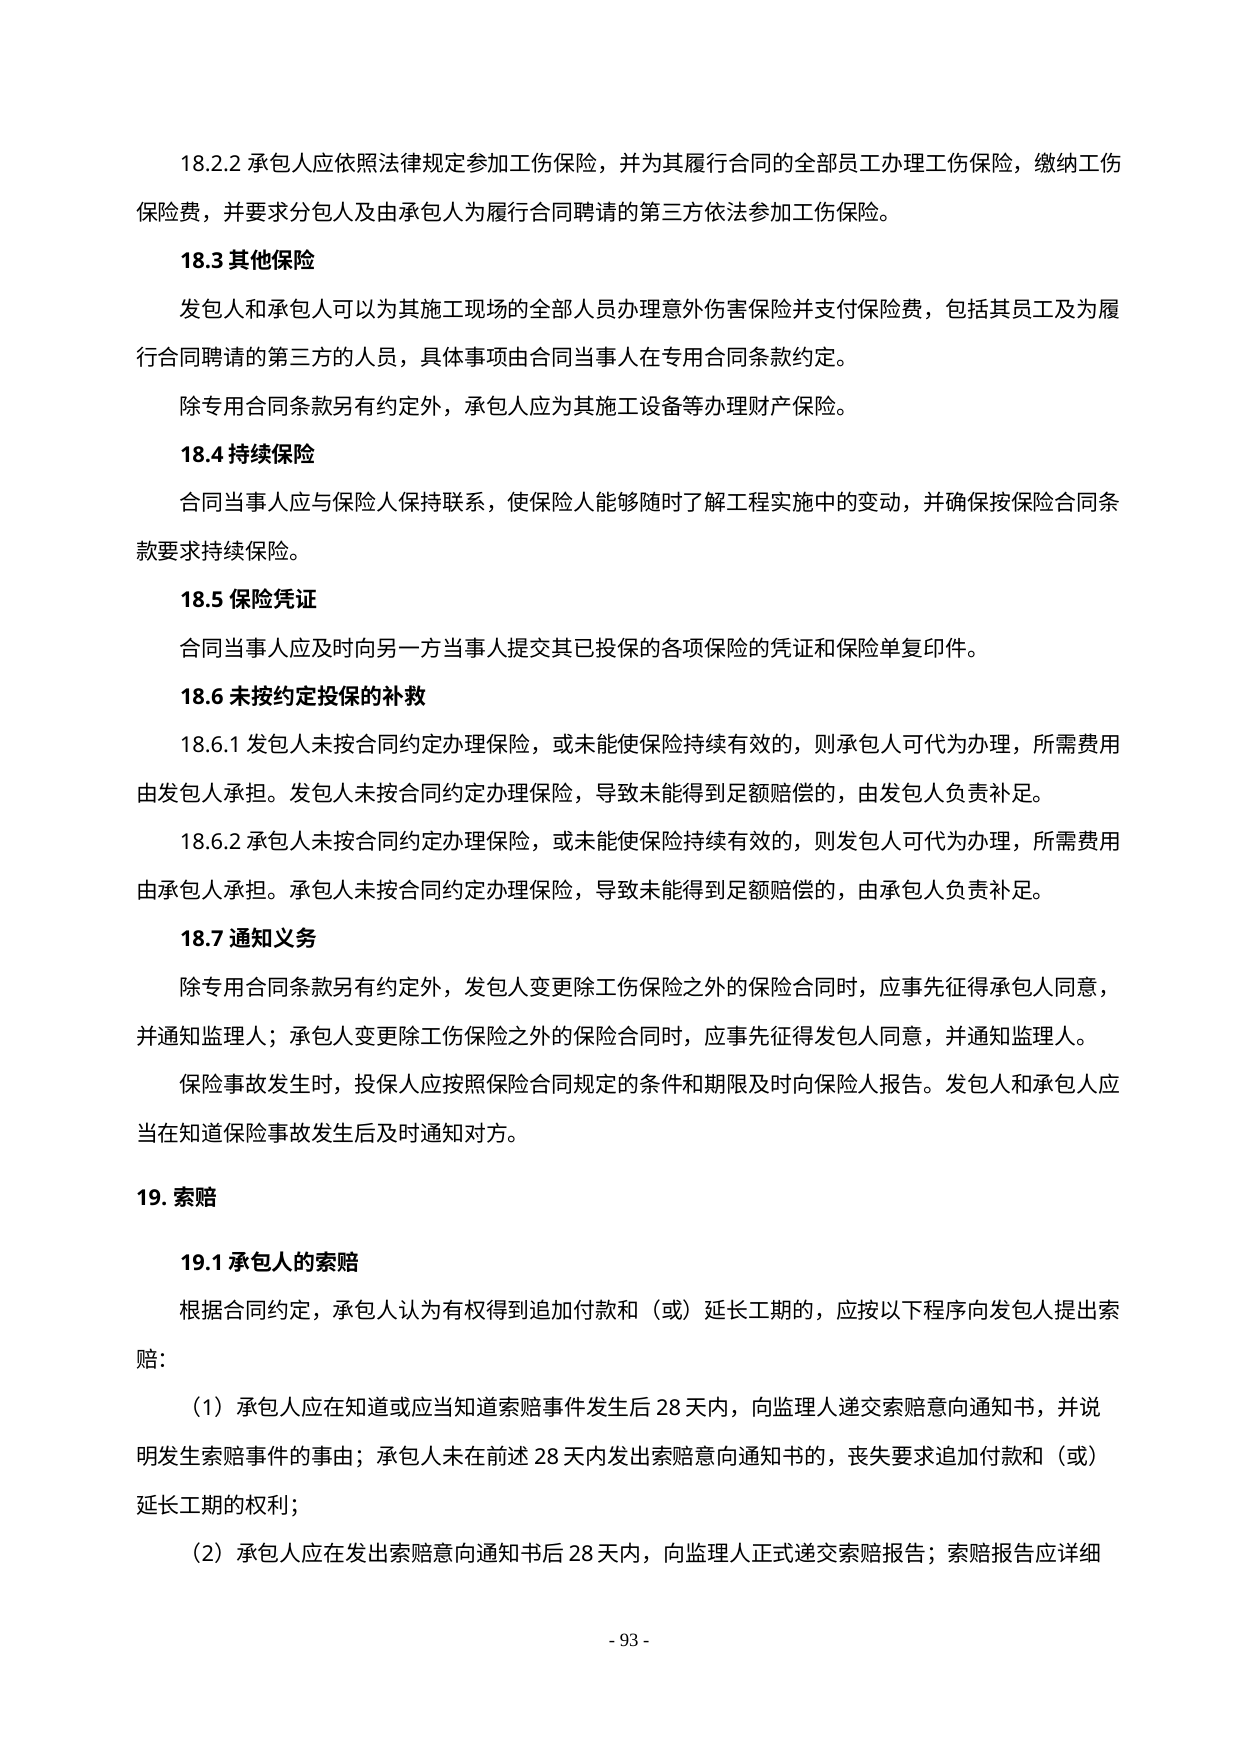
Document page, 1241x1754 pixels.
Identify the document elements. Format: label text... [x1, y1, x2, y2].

text 合同当事人应与保险人保持联系，使保险人能够随时了解工程实施中的变动，并确保按保险合同条款要求持续保险。 [136, 485, 1122, 566]
subtitle 18.3其他保险 [136, 243, 1122, 275]
text 18.6.1发包人未按合同约定办理保险，或未能使保险持续有效的，则承包人可代为办理，所需费用由发包人承担。发包人未按合同约定办理保险，导致未能得到足额赔偿的，由发包人负责补足。 [136, 727, 1122, 808]
text 根据合同约定，承包人认为有权得到追加付款和（或）延长工期的，应按以下程序向发包人提出索赔： [136, 1293, 1122, 1374]
subtitle 19.1承包人的索赔 [136, 1244, 1122, 1277]
text 保险事故发生时，投保人应按照保险合同规定的条件和期限及时向保险人报告。发包人和承包人应当在知道保险事故发生后及时通知对方。 [136, 1067, 1122, 1148]
text 18.2.2 承包人应依照法律规定参加工伤保险，并为其履行合同的全部员工办理工伤保险，缴纳工伤保险费，并要求分包人及由承包人为履行合同聘请的第三方依法参加工伤保险。 [136, 146, 1122, 227]
text 除专用合同条款另有约定外，承包人应为其施工设备等办理财产保险。 [136, 388, 1122, 421]
text 除专用合同条款另有约定外，发包人变更除工伤保险之外的保险合同时，应事先征得承包人同意，并通知监理人；承包人变更除工伤保险之外的保险合同时，应事先征得发包人同意，并通知监理人。 [136, 969, 1122, 1051]
subtitle 18.4持续保险 [136, 437, 1122, 469]
text 合同当事人应及时向另一方当事人提交其已投保的各项保险的凭证和保险单复印件。 [136, 630, 1122, 663]
subtitle 19. 索赔 [136, 1180, 1122, 1212]
subtitle 18.7 通知义务 [136, 921, 1122, 954]
text 发包人和承包人可以为其施工现场的全部人员办理意外伤害保险并支付保险费，包括其员工及为履行合同聘请的第三方的人员，具体事项由合同当事人在专用合同条款约定。 [136, 291, 1122, 372]
subtitle 18.5 保险凭证 [136, 582, 1122, 614]
text （2）承包人应在发出索赔意向通知书后28天内，向监理人正式递交索赔报告；索赔报告应详细说明索赔理由以及要求追加的付款金额和（或）延长的工期，并附必要的记录和证明材料； [136, 1536, 1122, 1568]
text （1）承包人应在知道或应当知道索赔事件发生后28天内，向监理人递交索赔意向通知书，并说明发生索赔事件的事由；承包人未在前述28天内发出索赔意向通知书的，丧失要求追加付款和（或）延长工期的权利； [136, 1390, 1122, 1520]
text 18.6.2承包人未按合同约定办理保险，或未能使保险持续有效的，则发包人可代为办理，所需费用由承包人承担。承包人未按合同约定办理保险，导致未能得到足额赔偿的，由承包人负责补足。 [136, 824, 1122, 905]
subtitle 18.6 未按约定投保的补救 [136, 679, 1122, 711]
